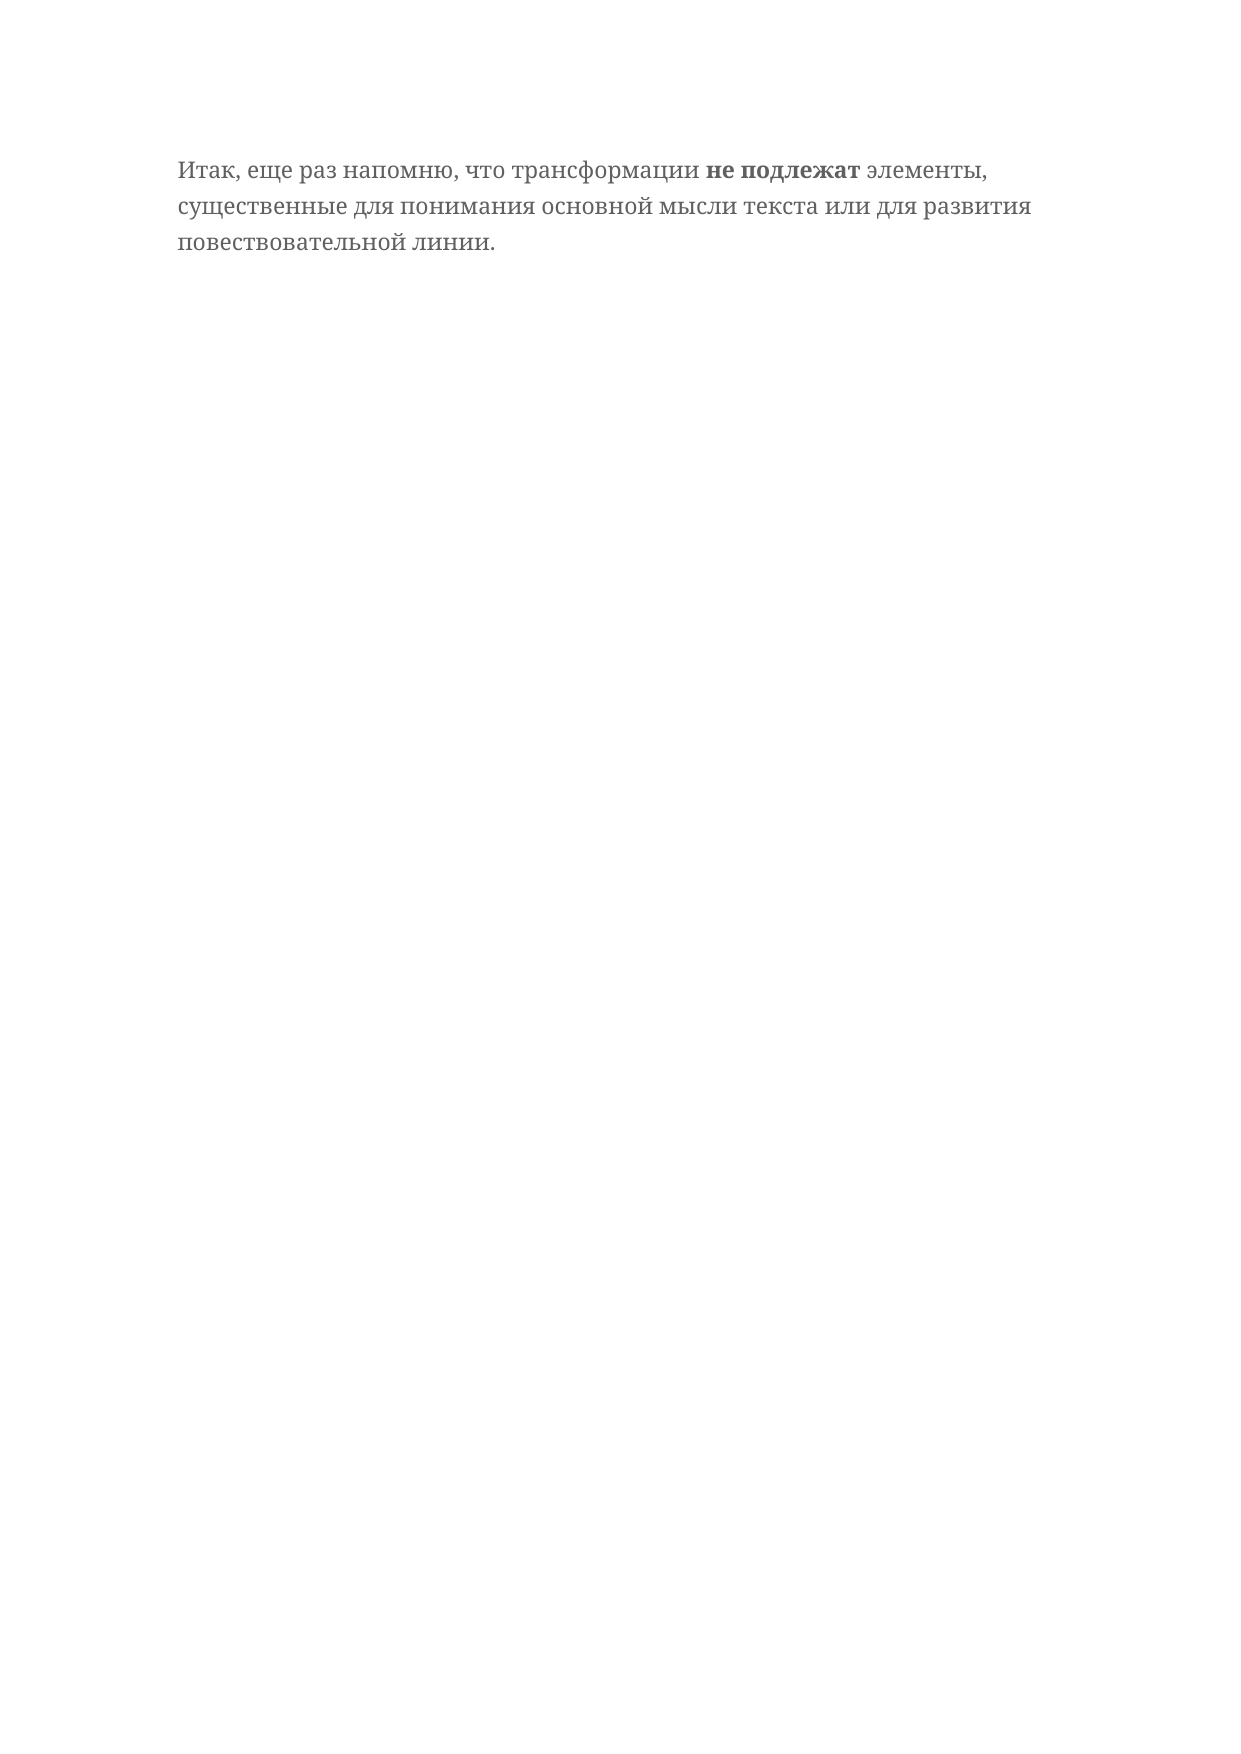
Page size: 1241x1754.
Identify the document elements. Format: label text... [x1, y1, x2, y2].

text Итак, еще раз напомню, что трансформации не подлежат элементы, существенные для понимания основной мысли текста или для развития повествовательной линии. [177, 118, 1152, 257]
